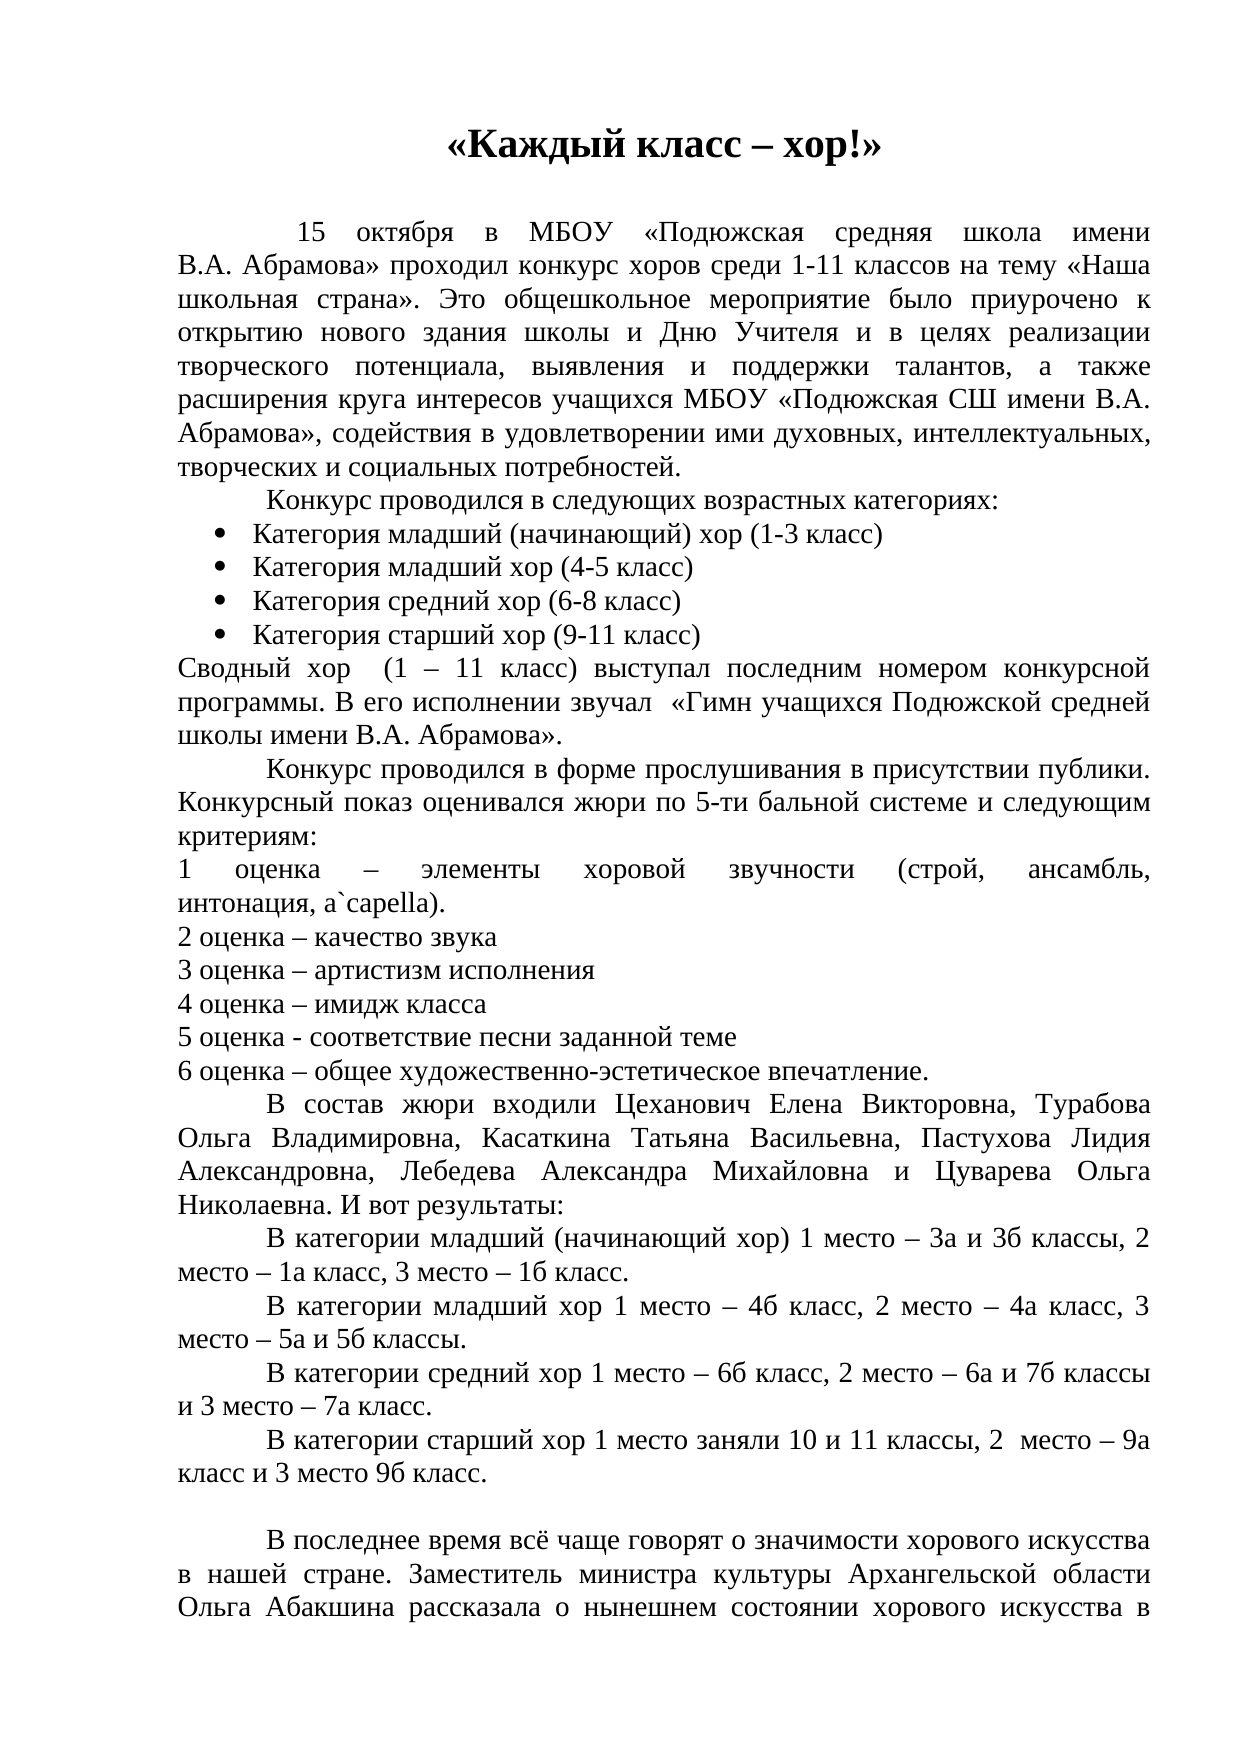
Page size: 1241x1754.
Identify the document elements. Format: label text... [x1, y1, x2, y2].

text В категории средний хор 1 место – 6б класс, 2 место – 6а и 7б классы и 3 место – 7а класс. [177, 1355, 1152, 1422]
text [177, 1522, 1152, 1623]
text «Каждый класс – хор!» [177, 118, 1152, 166]
list Категория средний хор (6-8 класс) [215, 583, 1152, 617]
text Конкурс проводился в форме прослушивания в присутствии публики. Конкурсный показ оценивался жюри по 5-ти бальной системе и следующим критериям: [177, 751, 1152, 852]
text В категории младший (начинающий хор) 1 место – 3а и 3б классы, 2 место – 1а класс, 3 место – 1б класс. [177, 1221, 1152, 1288]
list Категория младший (начинающий) хор (1-3 класс) [215, 516, 1152, 549]
text 2 оценка – качество звука [177, 919, 1152, 952]
text В категории младший хор 1 место – 4б класс, 2 место – 4а класс, 3 место – 5а и 5б классы. [177, 1288, 1152, 1355]
text 5 оценка - соответствие песни заданной теме [177, 1019, 1152, 1053]
text 15 октября в МБОУ «Подюжская средняя школа имени В.А. Абрамова» проходил конкурс хоров среди 1-11 классов на тему «Наша школьная страна». Это общешкольное мероприятие было приурочено к открытию нового здания школы и Дню Учителя и в целях реализации творческого потенциала, выявления и поддержки талантов, а также расширения круга интересов учащихся МБОУ «Подюжская СШ имени В.А. Абрамова», содействия в удовлетворении ими духовных, интеллектуальных, творческих и социальных потребностей. [177, 214, 1152, 482]
text Сводный хор (1 – 11 класс) выступал последним номером конкурсной программы. В его исполнении звучал «Гимн учащихся Подюжской средней школы имени В.А. Абрамова». [177, 650, 1152, 751]
text 1 оценка – элементы хоровой звучности (строй, ансамбль, интонация, a`capella). [177, 852, 1152, 919]
text Конкурс проводился в следующих возрастных категориях: [177, 482, 1152, 516]
text В категории старший хор 1 место заняли 10 и 11 классы, 2 место – 9а класс и 3 место 9б класс. [177, 1422, 1152, 1489]
text В состав жюри входили Цеханович Елена Викторовна, Турабова Ольга Владимировна, Касаткина Татьяна Васильевна, Пастухова Лидия Александровна, Лебедева Александра Михайловна и Цуварева Ольга Николаевна. И вот результаты: [177, 1086, 1152, 1221]
text 4 оценка – имидж класса [177, 986, 1152, 1019]
text 6 оценка – общее художественно-эстетическое впечатление. [177, 1053, 1152, 1086]
text 3 оценка – артистизм исполнения [177, 952, 1152, 986]
list Категория старший хор (9-11 класс) [215, 617, 1152, 650]
list Категория младший хор (4-5 класс) [215, 549, 1152, 583]
